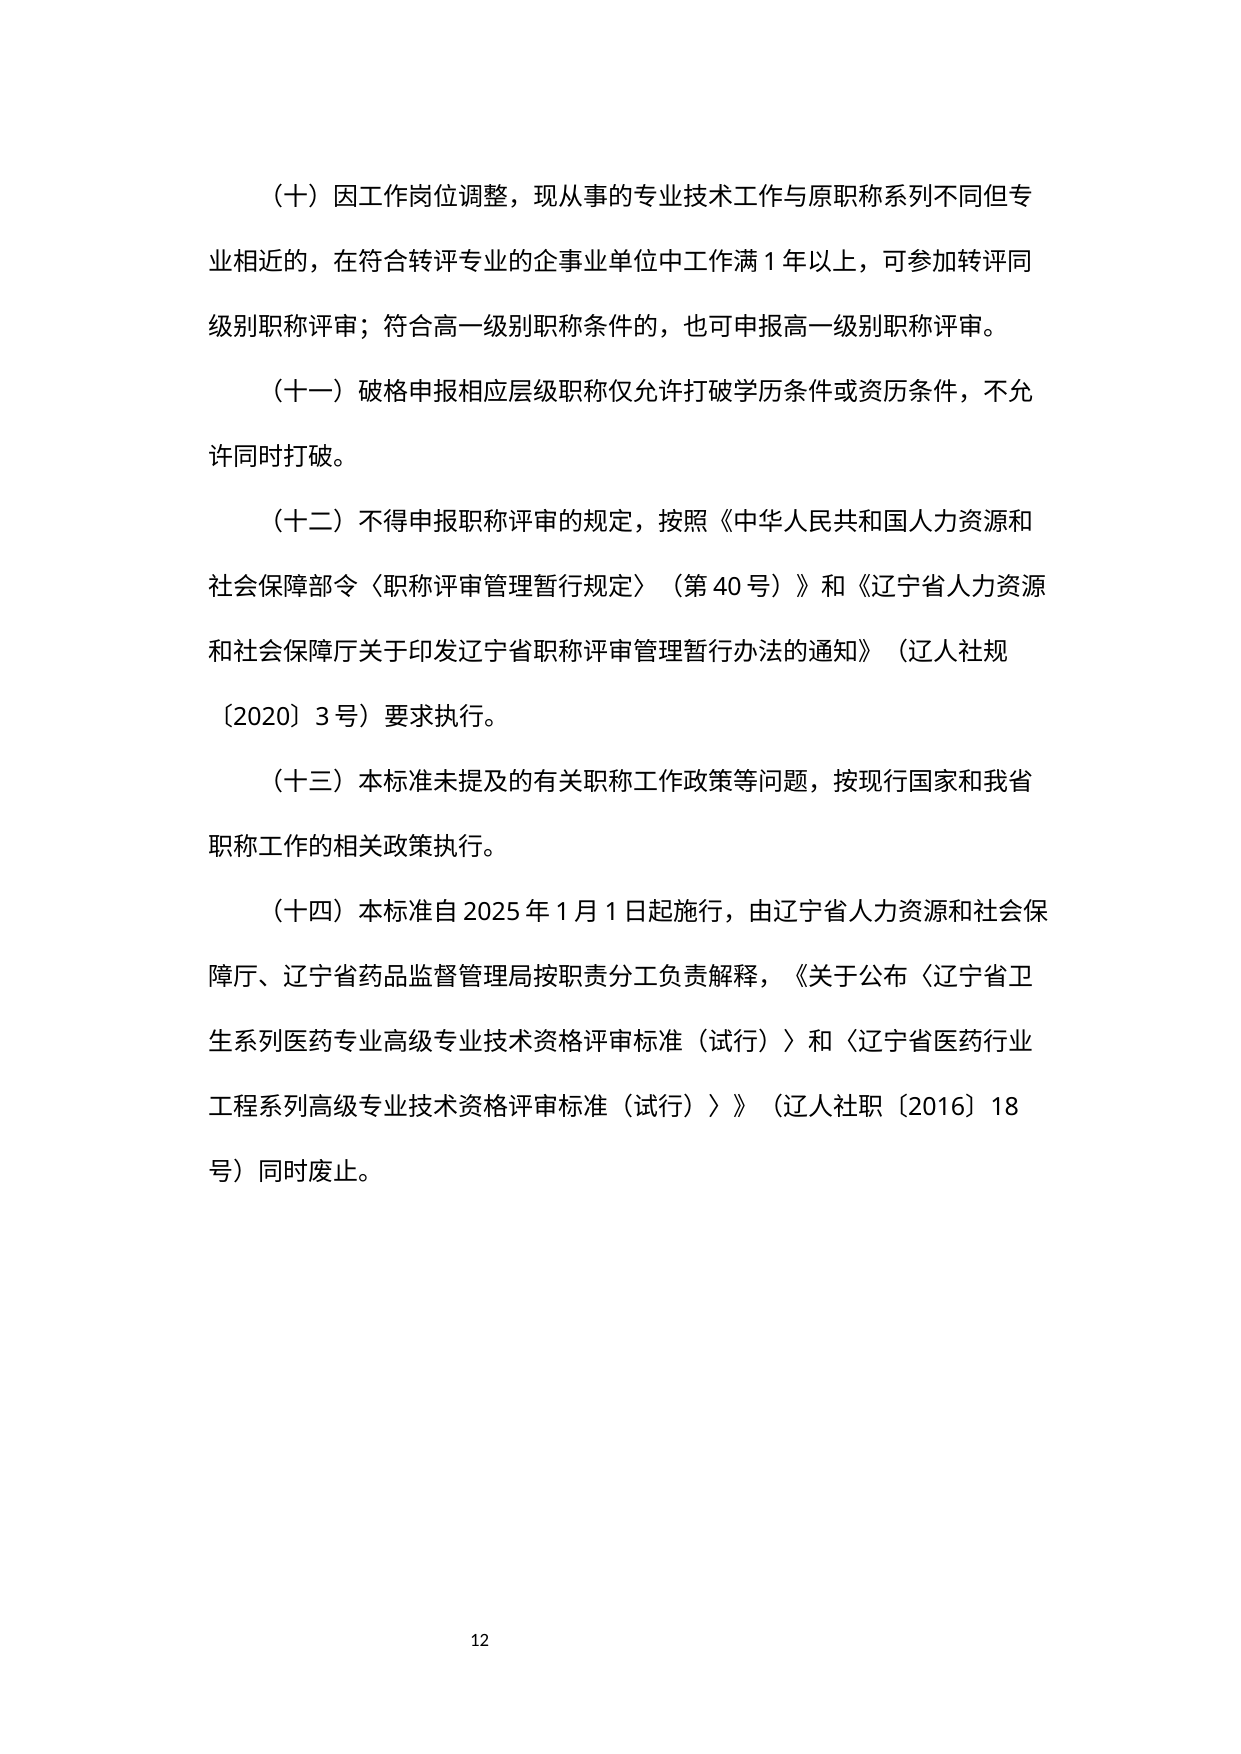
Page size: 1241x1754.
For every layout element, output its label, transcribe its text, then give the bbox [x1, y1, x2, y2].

text （十二）不得申报职称评审的规定，按照《中华人民共和国人力资源和社会保障部令〈职称评审管理暂行规定〉（第40号）》和《辽宁省人力资源和社会保障厅关于印发辽宁省职称评审管理暂行办法的通知》（辽人社规〔2020〕3号）要求执行。 [208, 487, 1053, 747]
text （十四）本标准自2025年1月1日起施行，由辽宁省人力资源和社会保障厅、辽宁省药品监督管理局按职责分工负责解释，《关于公布〈辽宁省卫生系列医药专业高级专业技术资格评审标准（试行）〉和〈辽宁省医药行业工程系列高级专业技术资格评审标准（试行）〉》（辽人社职〔2016〕18号）同时废止。 [208, 877, 1053, 1202]
text （十三）本标准未提及的有关职称工作政策等问题，按现行国家和我省职称工作的相关政策执行。 [208, 747, 1053, 877]
text （十一）破格申报相应层级职称仅允许打破学历条件或资历条件，不允许同时打破。 [208, 357, 1053, 487]
text （十）因工作岗位调整，现从事的专业技术工作与原职称系列不同但专业相近的，在符合转评专业的企事业单位中工作满1年以上，可参加转评同级别职称评审；符合高一级别职称条件的，也可申报高一级别职称评审。 [208, 162, 1053, 357]
